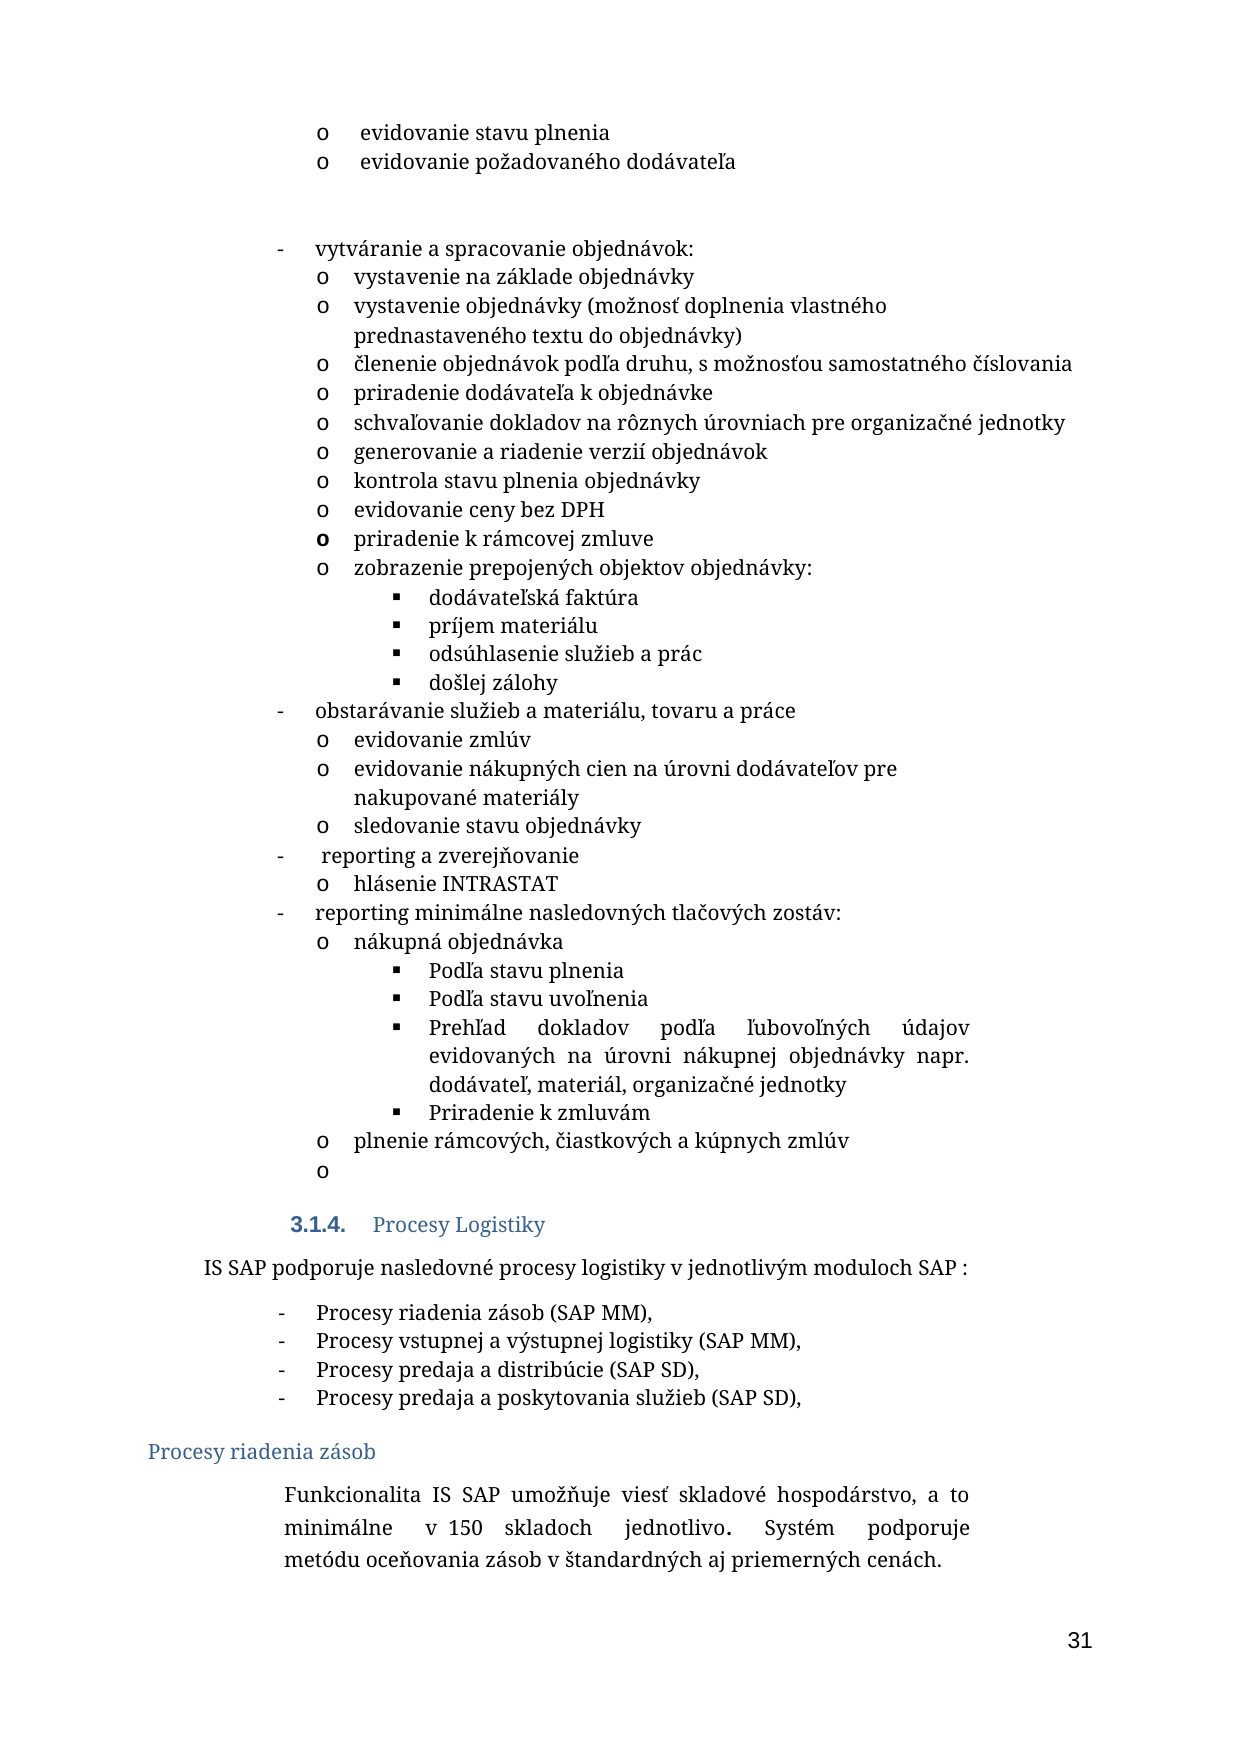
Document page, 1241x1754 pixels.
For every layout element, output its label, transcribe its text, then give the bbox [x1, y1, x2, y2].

list Priradenie k zmluvám [391, 1098, 1093, 1127]
list evidovanie nákupných cien na úrovni dodávateľov pre nakupované materiály [316, 754, 970, 812]
list vystavenie na základe objednávky [316, 262, 1093, 292]
list sledovanie stavu objednávky [316, 812, 1093, 841]
list Procesy predaja a distribúcie (SAP SD), [278, 1355, 1093, 1383]
text IS SAP podporuje nasledovné procesy logistiky v jednotlivým moduloch SAP : [203, 1253, 1093, 1281]
list reporting minimálne nasledovných tlačových zostáv: [277, 898, 1093, 927]
list členenie objednávok podľa druhu, s možnosťou samostatného číslovania [316, 349, 1093, 378]
text Funkcionalita IS SAP umožňuje viesť skladové hospodárstvo, a to minimálne v 150 skladoch jednotlivo. Systém podporuje metódu oceňovania zásob v štandardných aj priemerných cenách. [284, 1480, 970, 1574]
list obstarávanie služieb a materiálu, tovaru a práce [277, 696, 1093, 725]
list Procesy predaja a poskytovania služieb (SAP SD), [278, 1383, 1093, 1412]
list Podľa stavu plnenia [391, 956, 1093, 984]
list generovanie a riadenie verzií objednávok [316, 437, 1093, 466]
list Procesy vstupnej a výstupnej logistiky (SAP MM), [278, 1327, 1093, 1355]
list evidovanie stavu plnenia [316, 118, 1093, 147]
list hlásenie INTRASTAT [316, 869, 1093, 898]
list priradenie k rámcovej zmluve [316, 524, 1093, 553]
list reporting a zverejňovanie [277, 841, 1093, 869]
list odsúhlasenie služieb a prác [391, 639, 1093, 668]
list nákupná objednávka [316, 927, 1093, 956]
list plnenie rámcových, čiastkových a kúpnych zmlúv [316, 1127, 1093, 1156]
list dodávateľská faktúra [391, 583, 1093, 611]
list evidovanie ceny bez DPH [316, 495, 1093, 524]
subtitle Procesy riadenia zásob [148, 1437, 1093, 1465]
list vytváranie a spracovanie objednávok: [277, 234, 1093, 262]
list došlej zálohy [391, 668, 1093, 696]
list Podľa stavu uvoľnenia [391, 984, 1093, 1013]
list priradenie dodávateľa k objednávke [316, 378, 1093, 408]
list kontrola stavu plnenia objednávky [316, 466, 1093, 495]
list evidovanie požadovaného dodávateľa [316, 147, 1093, 176]
list príjem materiálu [391, 611, 1093, 639]
list Prehľad dokladov podľa ľubovoľných údajov evidovaných na úrovni nákupnej objednávky napr. dodávateľ, materiál, organizačné jednotky [391, 1013, 970, 1098]
list Procesy riadenia zásob (SAP MM), [278, 1298, 1093, 1327]
list zobrazenie prepojených objektov objednávky: [316, 553, 1093, 583]
list schvaľovanie dokladov na rôznych úrovniach pre organizačné jednotky [316, 408, 1093, 437]
list evidovanie zmlúv [316, 725, 1093, 754]
list vystavenie objednávky (možnosť doplnenia vlastného prednastaveného textu do objednávky) [316, 292, 970, 349]
subtitle Procesy Logistiky [290, 1210, 1093, 1238]
